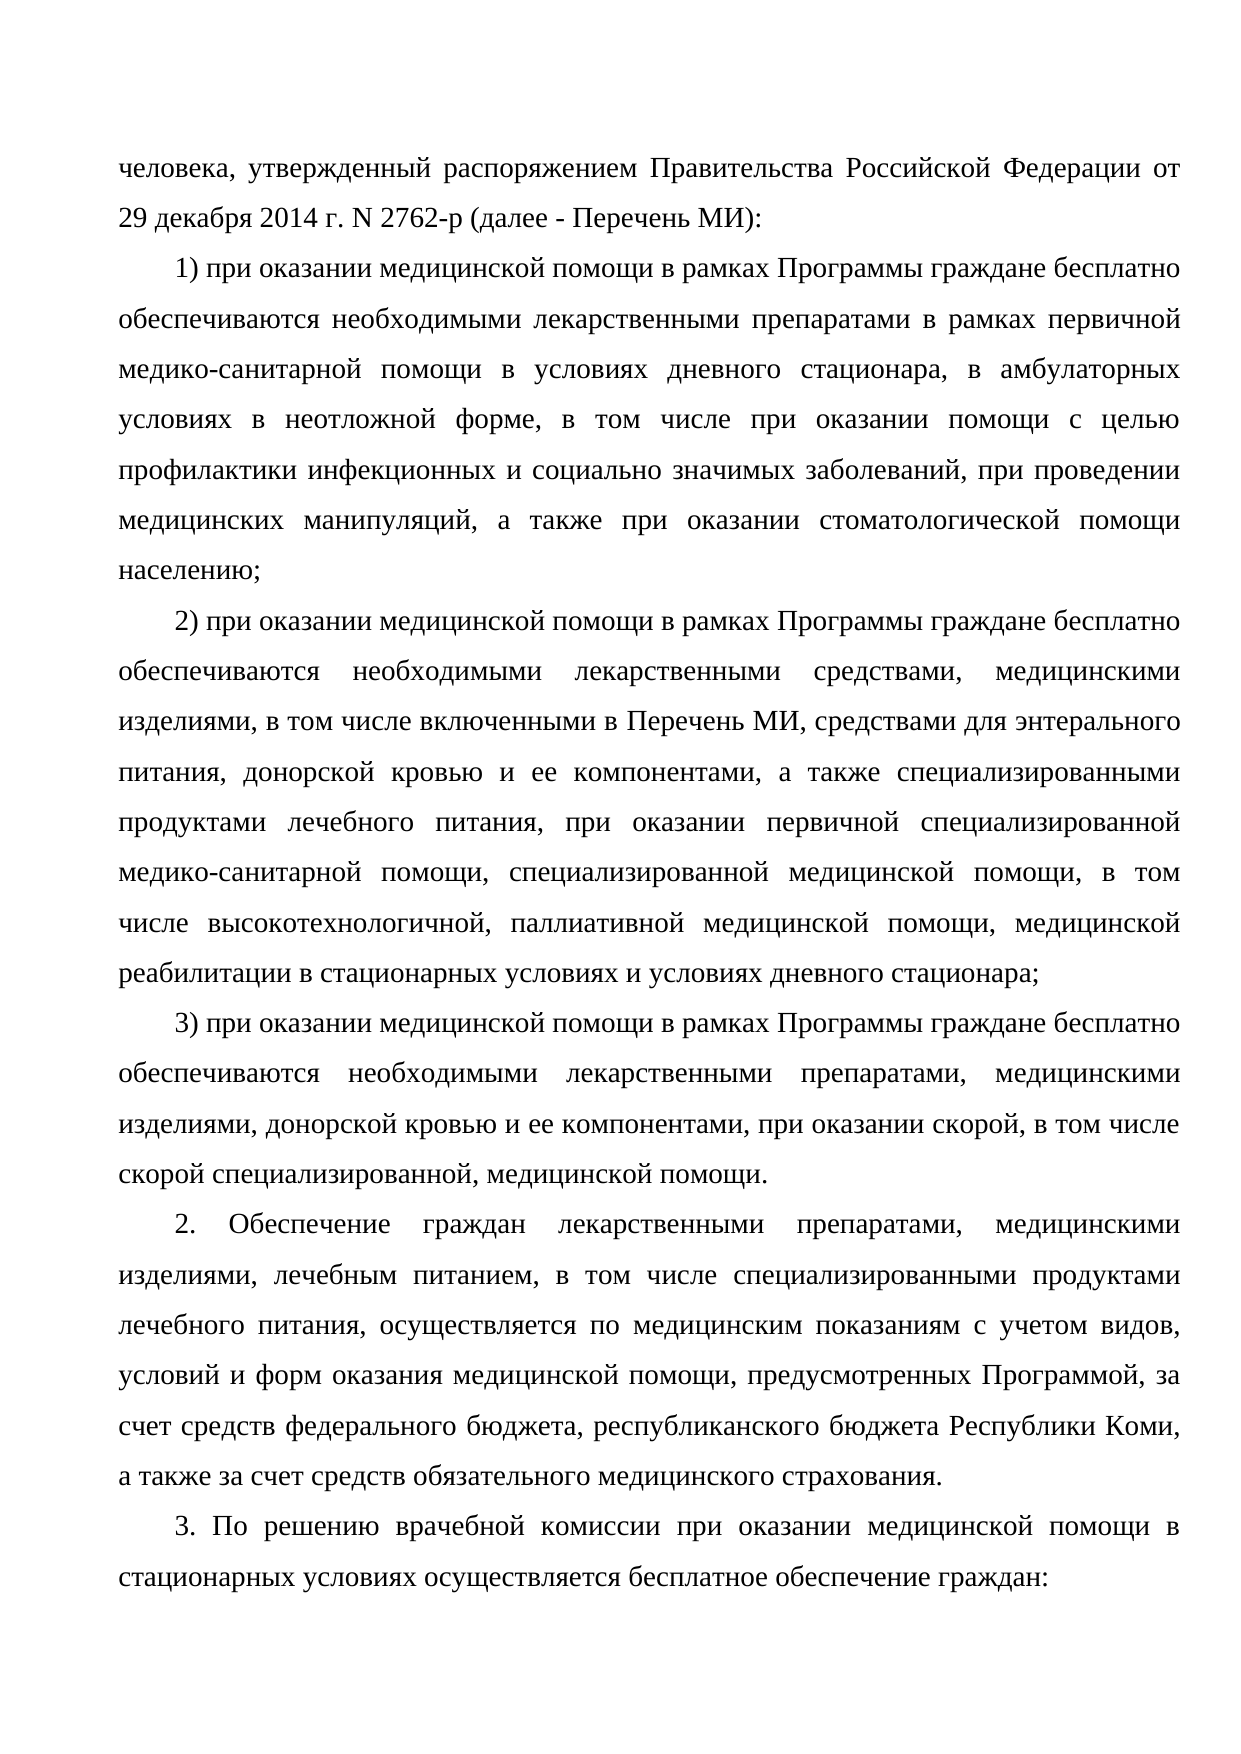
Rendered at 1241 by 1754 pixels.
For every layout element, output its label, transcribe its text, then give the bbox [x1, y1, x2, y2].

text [118, 150, 1181, 234]
text 3) при оказании медицинской помощи в рамках Программы граждане бесплатно обеспечиваются необходимыми лекарственными препаратами, медицинскими изделиями, донорской кровью и ее компонентами, при оказании скорой, в том числе скорой специализированной, медицинской помощи. [118, 1005, 1181, 1190]
text 2) при оказании медицинской помощи в рамках Программы граждане бесплатно обеспечиваются необходимыми лекарственными средствами, медицинскими изделиями, в том числе включенными в Перечень МИ, средствами для энтерального питания, донорской кровью и ее компонентами, а также специализированными продуктами лечебного питания, при оказании первичной специализированной медико-санитарной помощи, специализированной медицинской помощи, в том числе высокотехнологичной, паллиативной медицинской помощи, медицинской реабилитации в стационарных условиях и условиях дневного стационара; [118, 603, 1181, 988]
text 2. Обеспечение граждан лекарственными препаратами, медицинскими изделиями, лечебным питанием, в том числе специализированными продуктами лечебного питания, осуществляется по медицинским показаниям с учетом видов, условий и форм оказания медицинской помощи, предусмотренных Программой, за счет средств федерального бюджета, республиканского бюджета Республики Коми, а также за счет средств обязательного медицинского страхования. [118, 1207, 1181, 1492]
text 1) при оказании медицинской помощи в рамках Программы граждане бесплатно обеспечиваются необходимыми лекарственными препаратами в рамках первичной медико-санитарной помощи в условиях дневного стационара, в амбулаторных условиях в неотложной форме, в том числе при оказании помощи с целью профилактики инфекционных и социально значимых заболеваний, при проведении медицинских манипуляций, а также при оказании стоматологической помощи населению; [118, 251, 1181, 586]
text 3. По решению врачебной комиссии при оказании медицинской помощи в стационарных условиях осуществляется бесплатное обеспечение граждан: [118, 1508, 1181, 1592]
